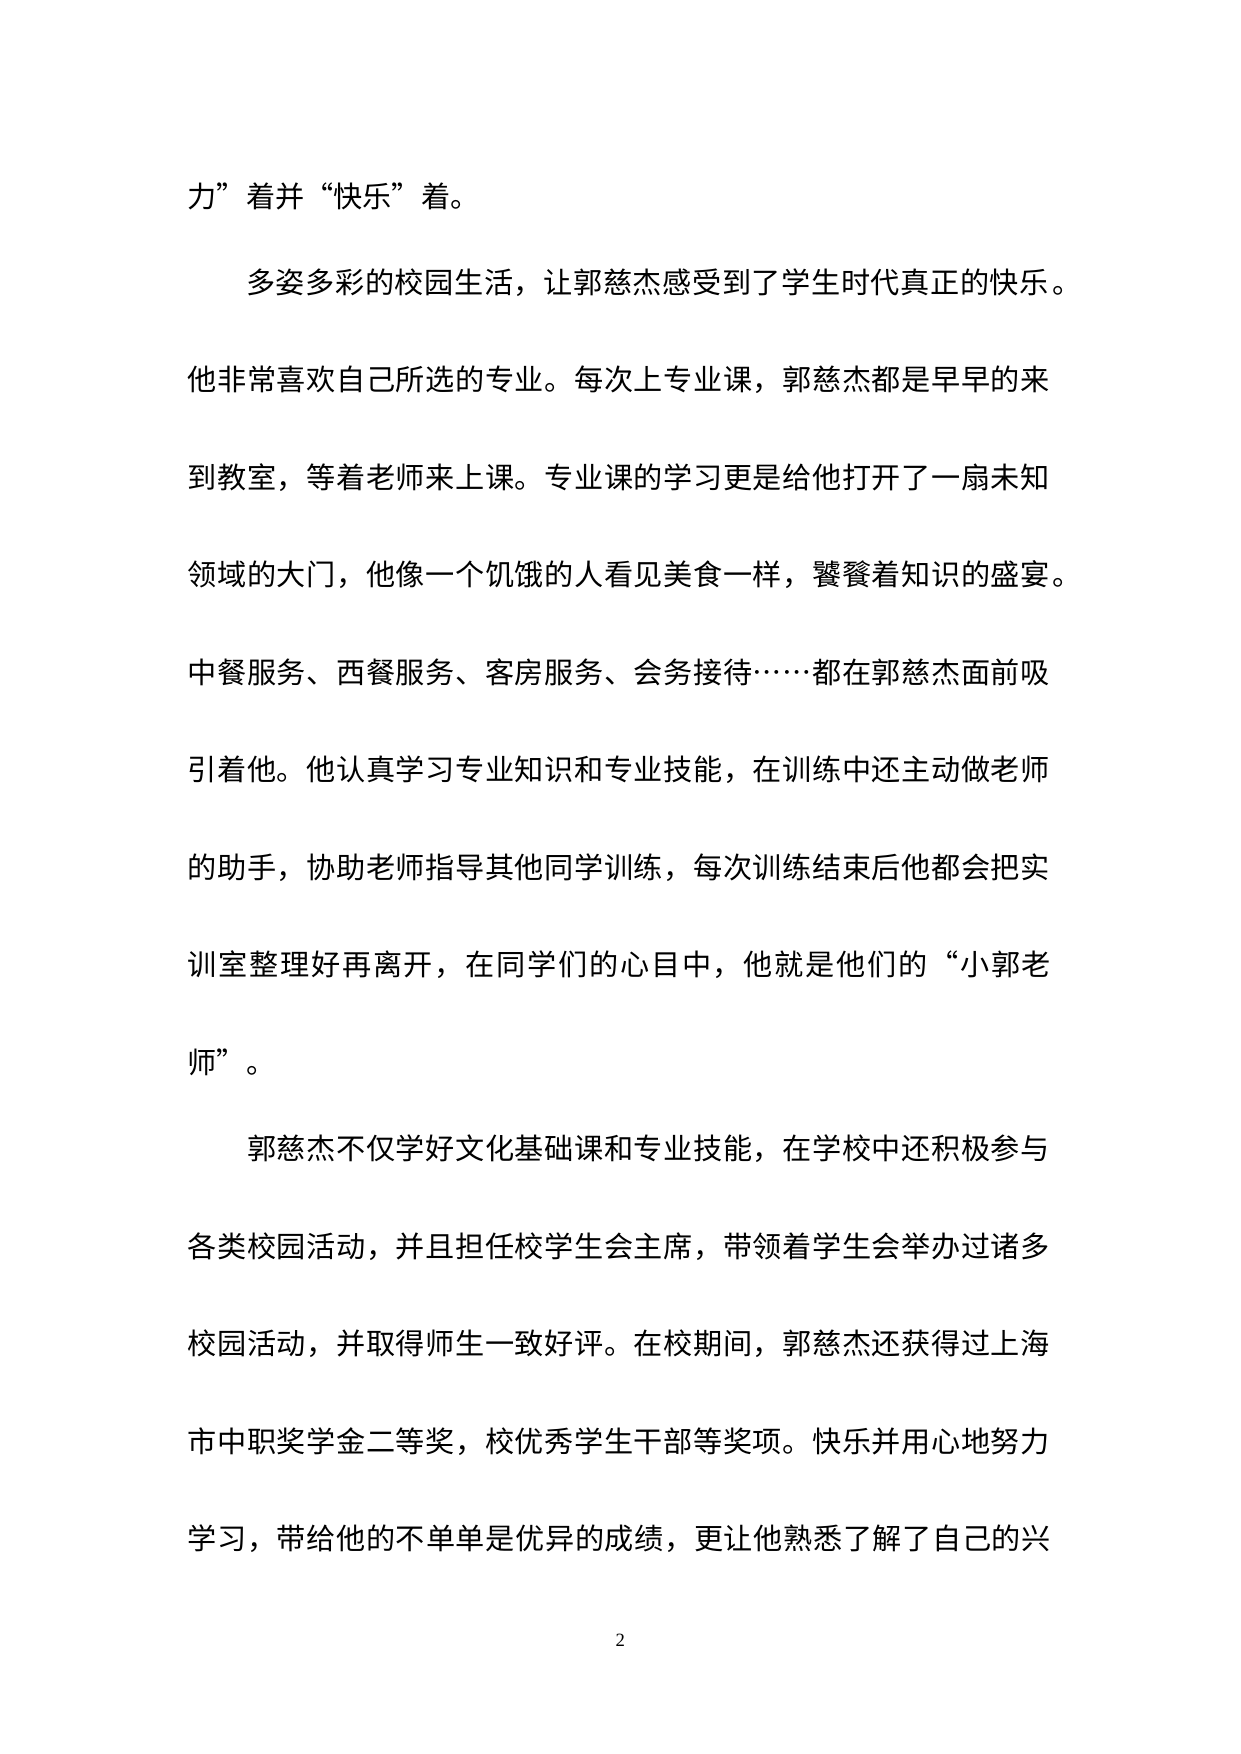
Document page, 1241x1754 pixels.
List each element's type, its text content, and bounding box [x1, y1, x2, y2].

text 多姿多彩的校园生活，让郭慈杰感受到了学生时代真正的快乐。他非常喜欢自己所选的专业。每次上专业课，郭慈杰都是早早的来到教室，等着老师来上课。专业课的学习更是给他打开了一扇未知领域的大门，他像一个饥饿的人看见美食一样，饕餮着知识的盛宴。中餐服务、西餐服务、客房服务、会务接待……都在郭慈杰面前吸引着他。他认真学习专业知识和专业技能，在训练中还主动做老师的助手，协助老师指导其他同学训练，每次训练结束后他都会把实训室整理好再离开，在同学们的心目中，他就是他们的“小郭老师”。 [187, 248, 1053, 1093]
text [187, 162, 1053, 227]
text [187, 1114, 1053, 1569]
